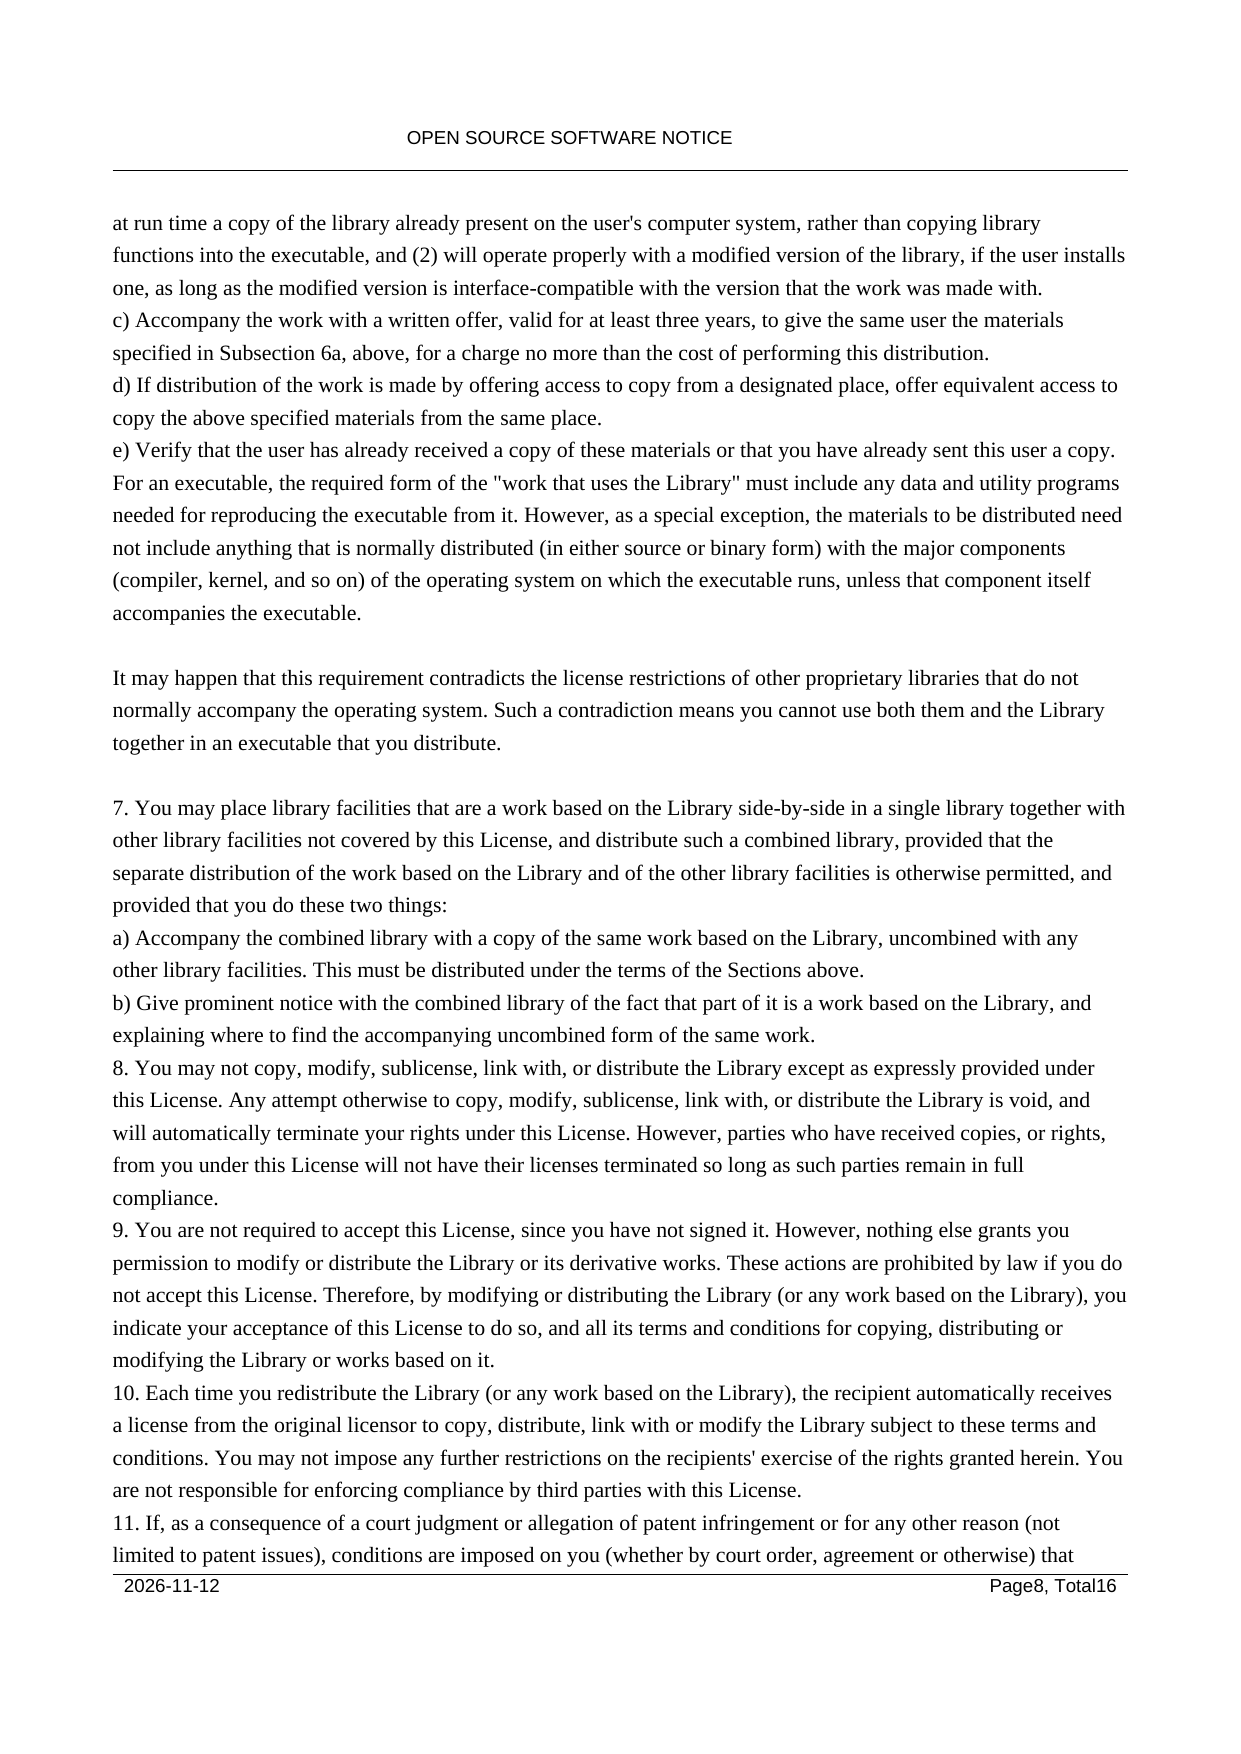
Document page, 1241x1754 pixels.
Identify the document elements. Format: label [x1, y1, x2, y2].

text [112, 206, 1128, 1571]
